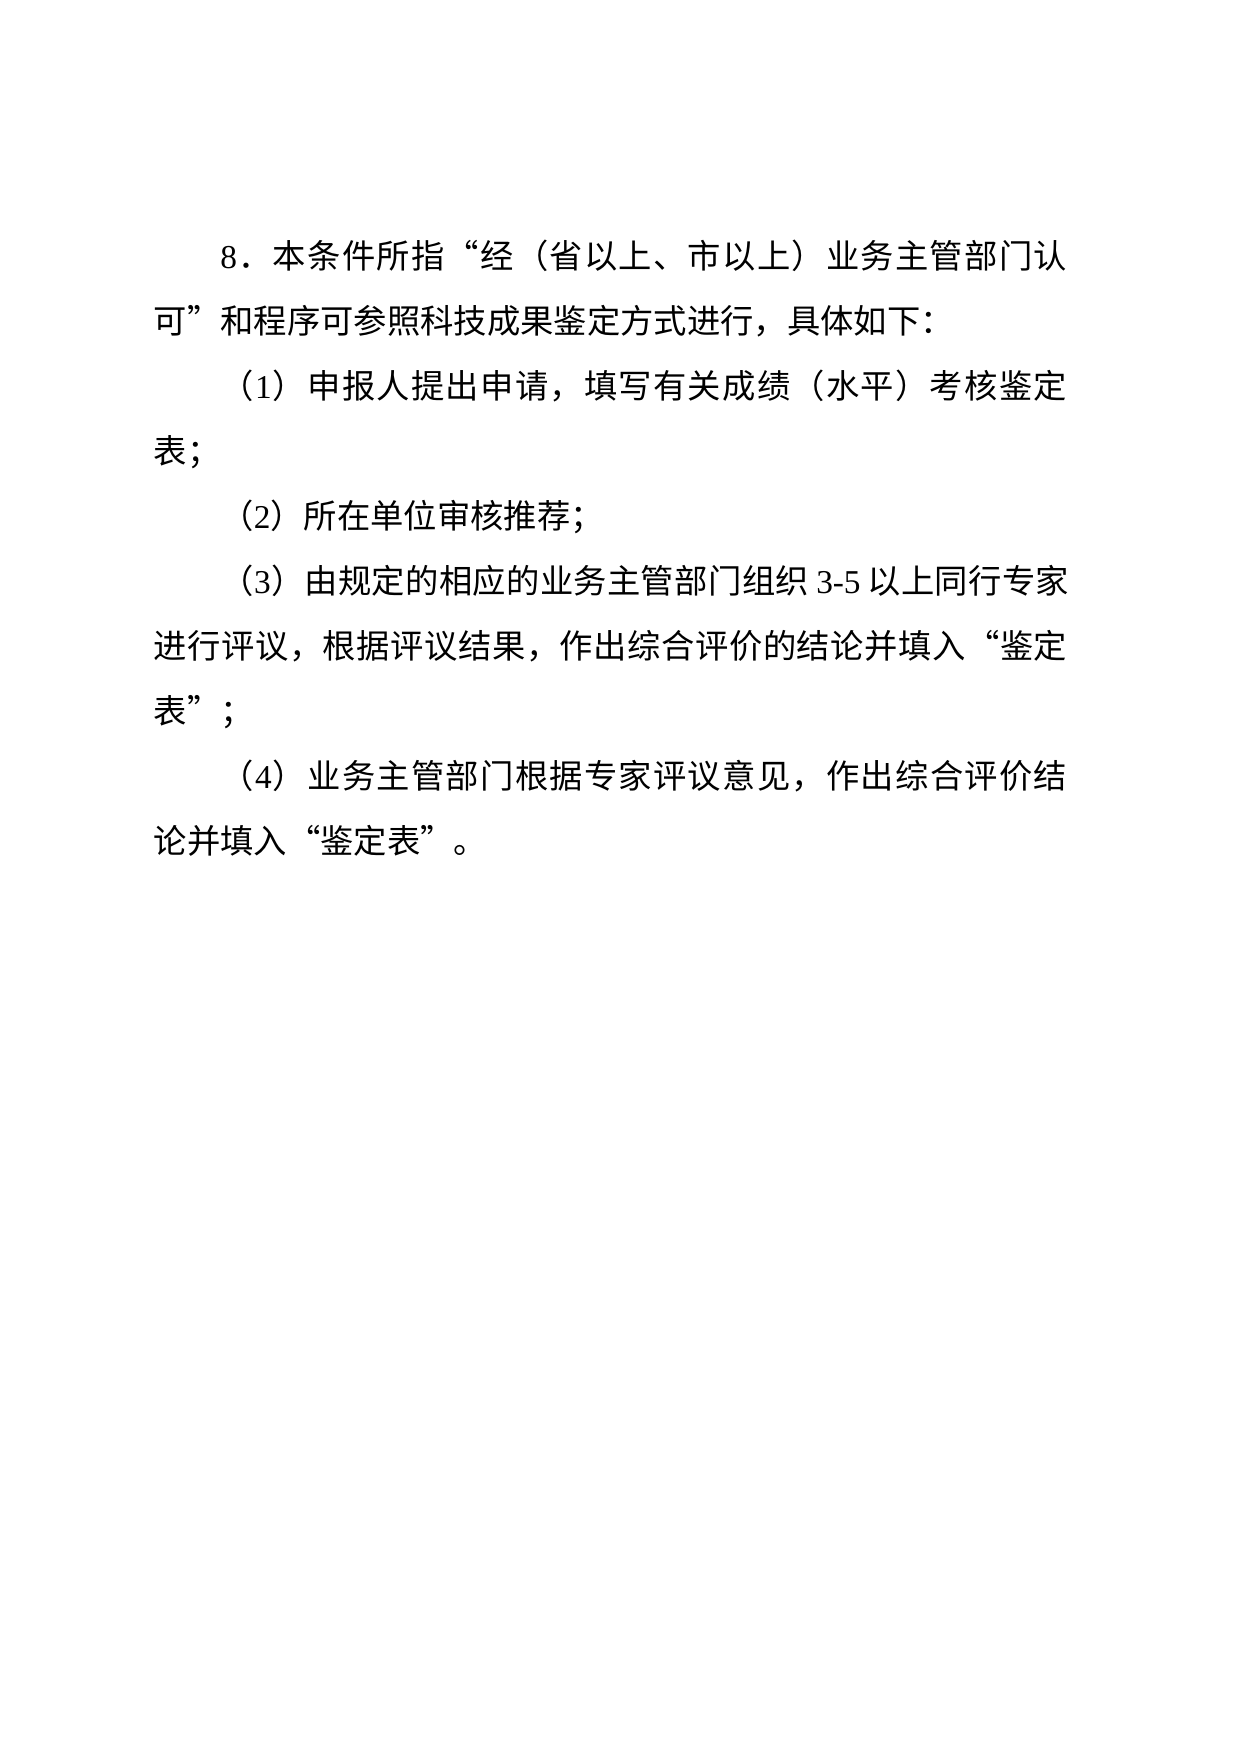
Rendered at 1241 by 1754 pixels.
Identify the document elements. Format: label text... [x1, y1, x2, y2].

text （2）所在单位审核推荐； [153, 481, 1069, 546]
text （4）业务主管部门根据专家评议意见，作出综合评价结论并填入“鉴定表”。 [153, 741, 1069, 871]
text （3）由规定的相应的业务主管部门组织3-5以上同行专家进行评议，根据评议结果，作出综合评价的结论并填入“鉴定表”； [153, 546, 1069, 741]
text 8．本条件所指“经（省以上、市以上）业务主管部门认可”和程序可参照科技成果鉴定方式进行，具体如下： [153, 221, 1069, 351]
text （1）申报人提出申请，填写有关成绩（水平）考核鉴定表； [153, 351, 1069, 481]
